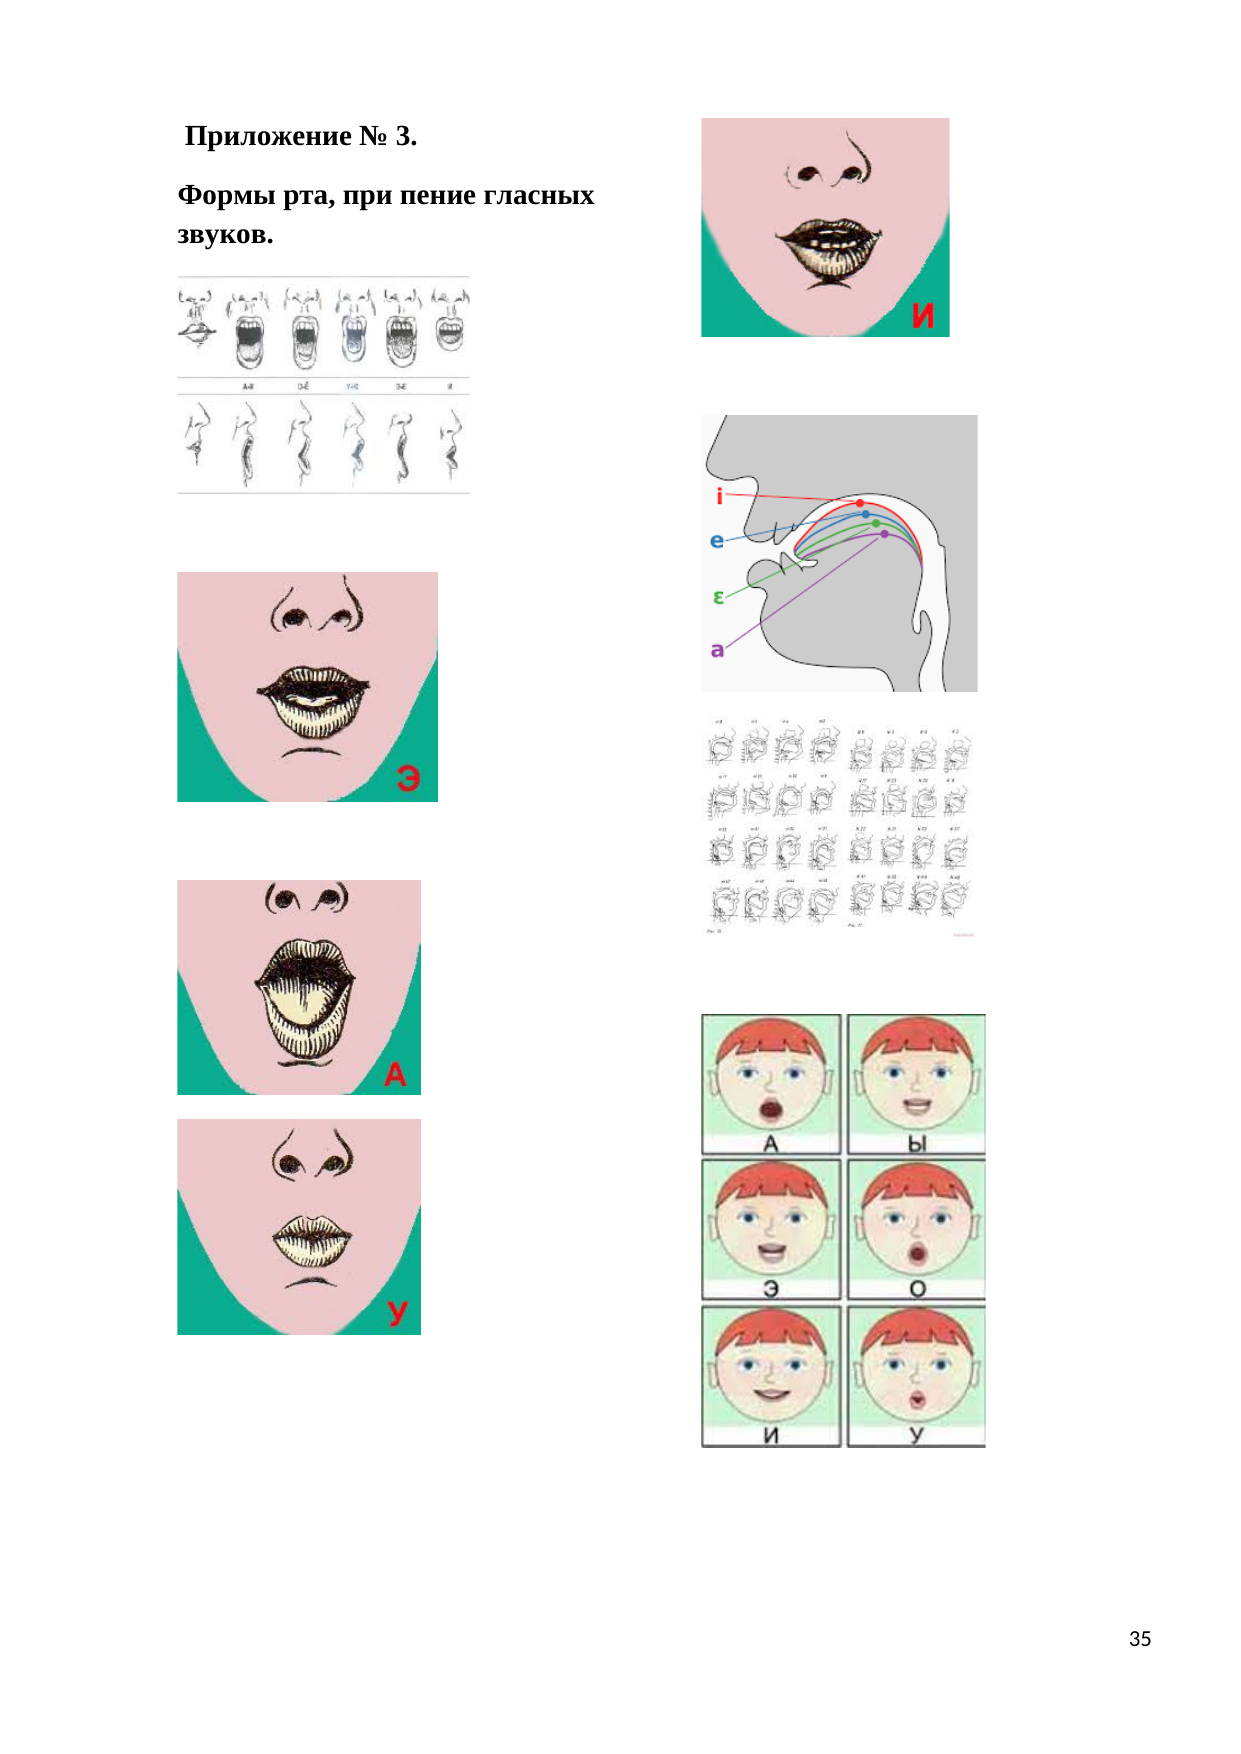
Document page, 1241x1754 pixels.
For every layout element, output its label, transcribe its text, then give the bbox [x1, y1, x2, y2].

picture [177, 1119, 421, 1335]
picture [177, 275, 471, 495]
text Приложение № 3. [177, 118, 627, 152]
picture [177, 572, 438, 802]
picture [701, 415, 978, 692]
picture [701, 118, 950, 337]
picture [701, 1014, 986, 1448]
text Формы рта, при пение гласных звуков. [177, 177, 627, 249]
picture [701, 716, 975, 937]
picture [177, 880, 421, 1095]
